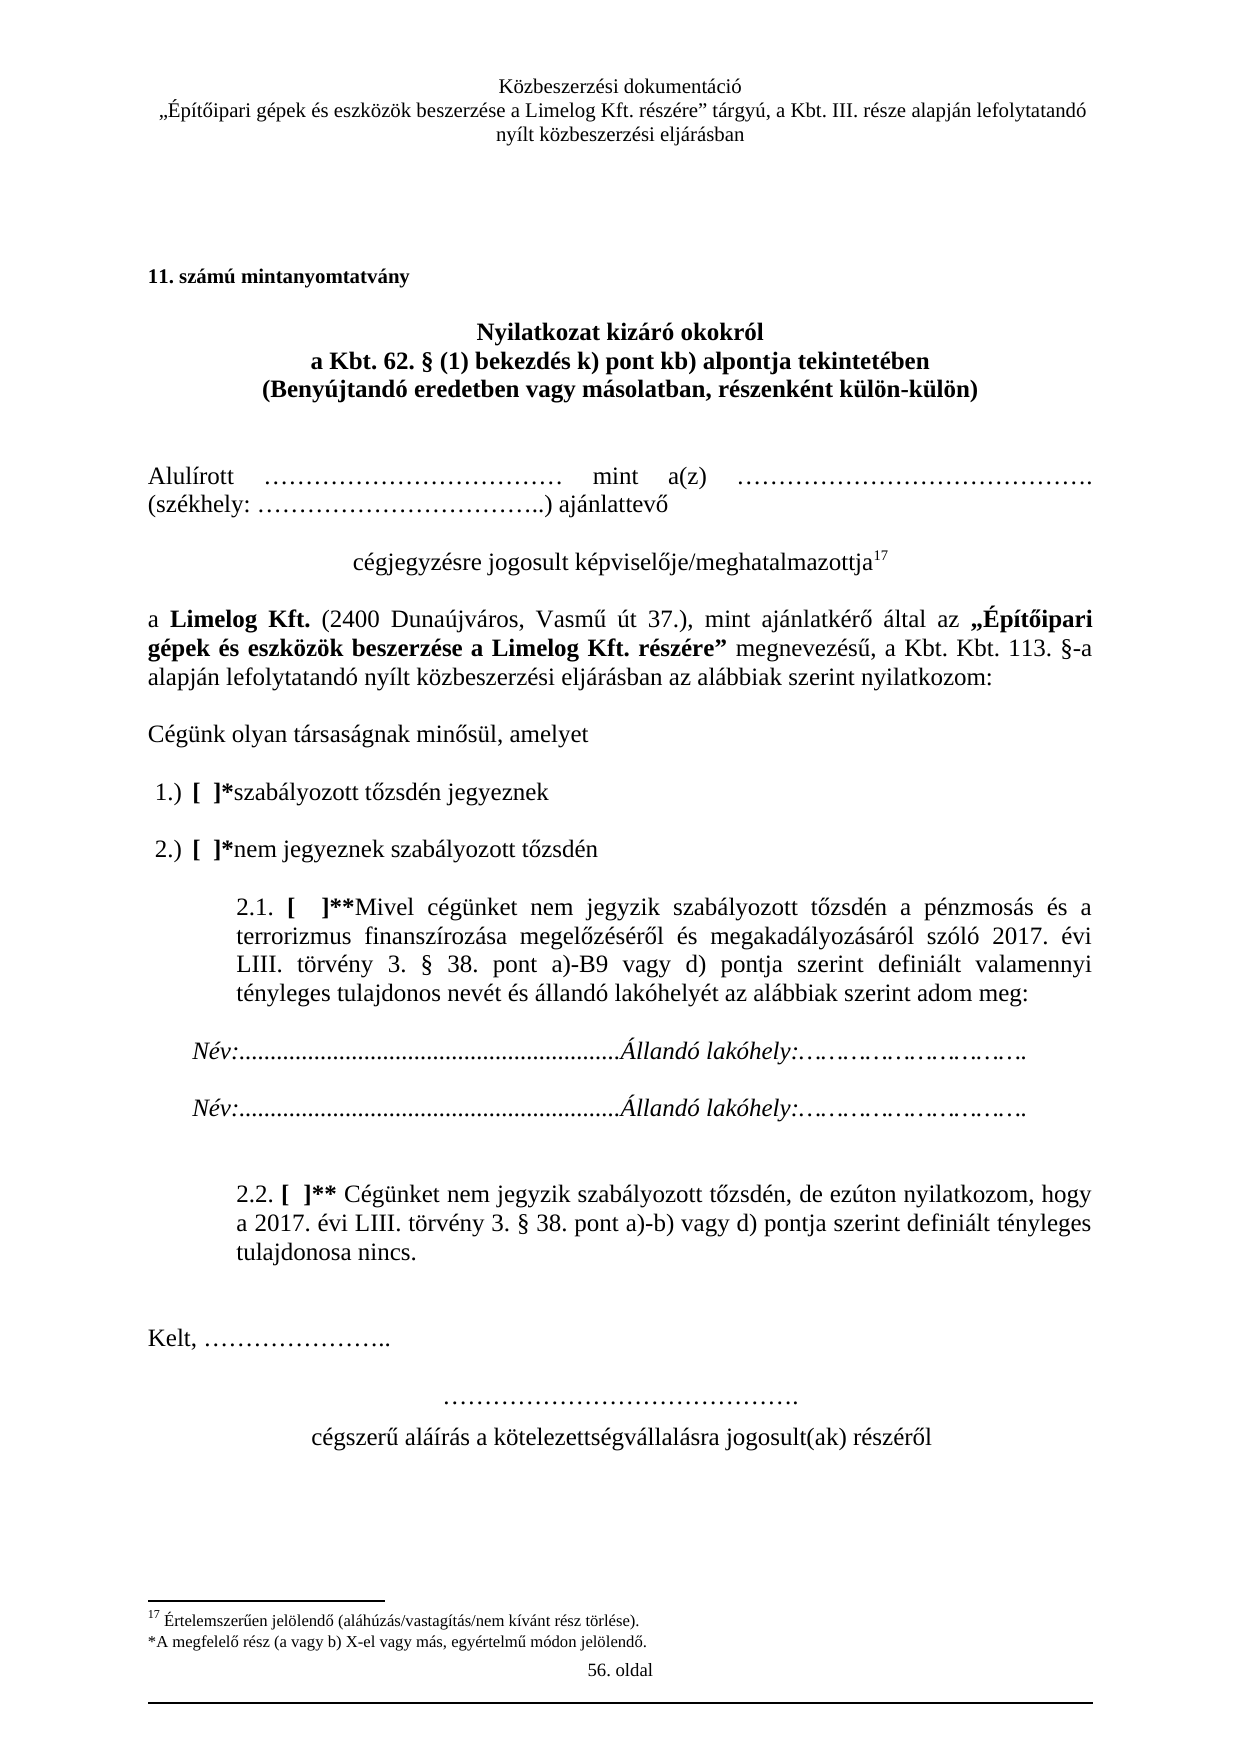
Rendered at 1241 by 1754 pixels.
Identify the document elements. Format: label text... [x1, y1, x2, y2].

text a Limelog Kft. (2400 Dunaújváros, Vasmű út 37.), mint ajánlatkérő által az „Építőipari gépek és eszközök beszerzése a Limelog Kft. részére” megnevezésű, a Kbt. Kbt. 113. §-a alapján lefolytatandó nyílt közbeszerzési eljárásban az alábbiak szerint nyilatkozom: [148, 604, 1093, 691]
text cégszerű aláírás a kötelezettségvállalásra jogosult(ak) részéről [148, 1422, 1096, 1451]
text Kelt, ………………….. [148, 1323, 1093, 1352]
text 11. számú mintanyomtatvány [148, 264, 1093, 288]
text cégjegyzésre jogosult képviselője/meghatalmazottja [148, 547, 1093, 576]
list [ ]*nem jegyeznek szabályozott tőzsdén [154, 834, 1093, 863]
text ……………………………………. [148, 1381, 1093, 1409]
text 2.2. [ ]** Cégünket nem jegyzik szabályozott tőzsdén, de ezúton nyilatkozom, hogy a 2017. évi LIII. törvény 3. § 38. pont a)-b) vagy d) pontja szerint definiált tényleges tulajdonosa nincs. [236, 1179, 1093, 1266]
text Alulírott ……………………………… mint a(z) ……………………………………. (székhely: ……………………………..) ajánlattevő [148, 461, 1093, 518]
text 2.1. [ ]**Mivel cégünket nem jegyzik szabályozott tőzsdén a pénzmosás és a terrorizmus finanszírozása megelőzéséről és megakadályozásáról szóló 2017. évi LIII. törvény 3. § 38. pont a)-B9 vagy d) pontja szerint definiált valamennyi tényleges tulajdonos nevét és állandó lakóhelyét az alábbiak szerint adom meg: [236, 892, 1093, 1007]
text (Benyújtandó eredetben vagy másolatban, részenként külön-külön) [148, 374, 1093, 403]
text a Kbt. 62. § (1) bekezdés k) pont kb) alpontja tekintetében [148, 346, 1093, 374]
list [ ]*szabályozott tőzsdén jegyeznek [154, 777, 1093, 806]
list Név:.............................................................Állandó lakóhely:…………………………. [192, 1093, 1093, 1122]
text Nyilatkozat kizáró okokról [148, 317, 1093, 346]
list Név:.............................................................Állandó lakóhely:…………………………. [192, 1036, 1093, 1064]
text Cégünk olyan társaságnak minősül, amelyet [148, 719, 1093, 748]
